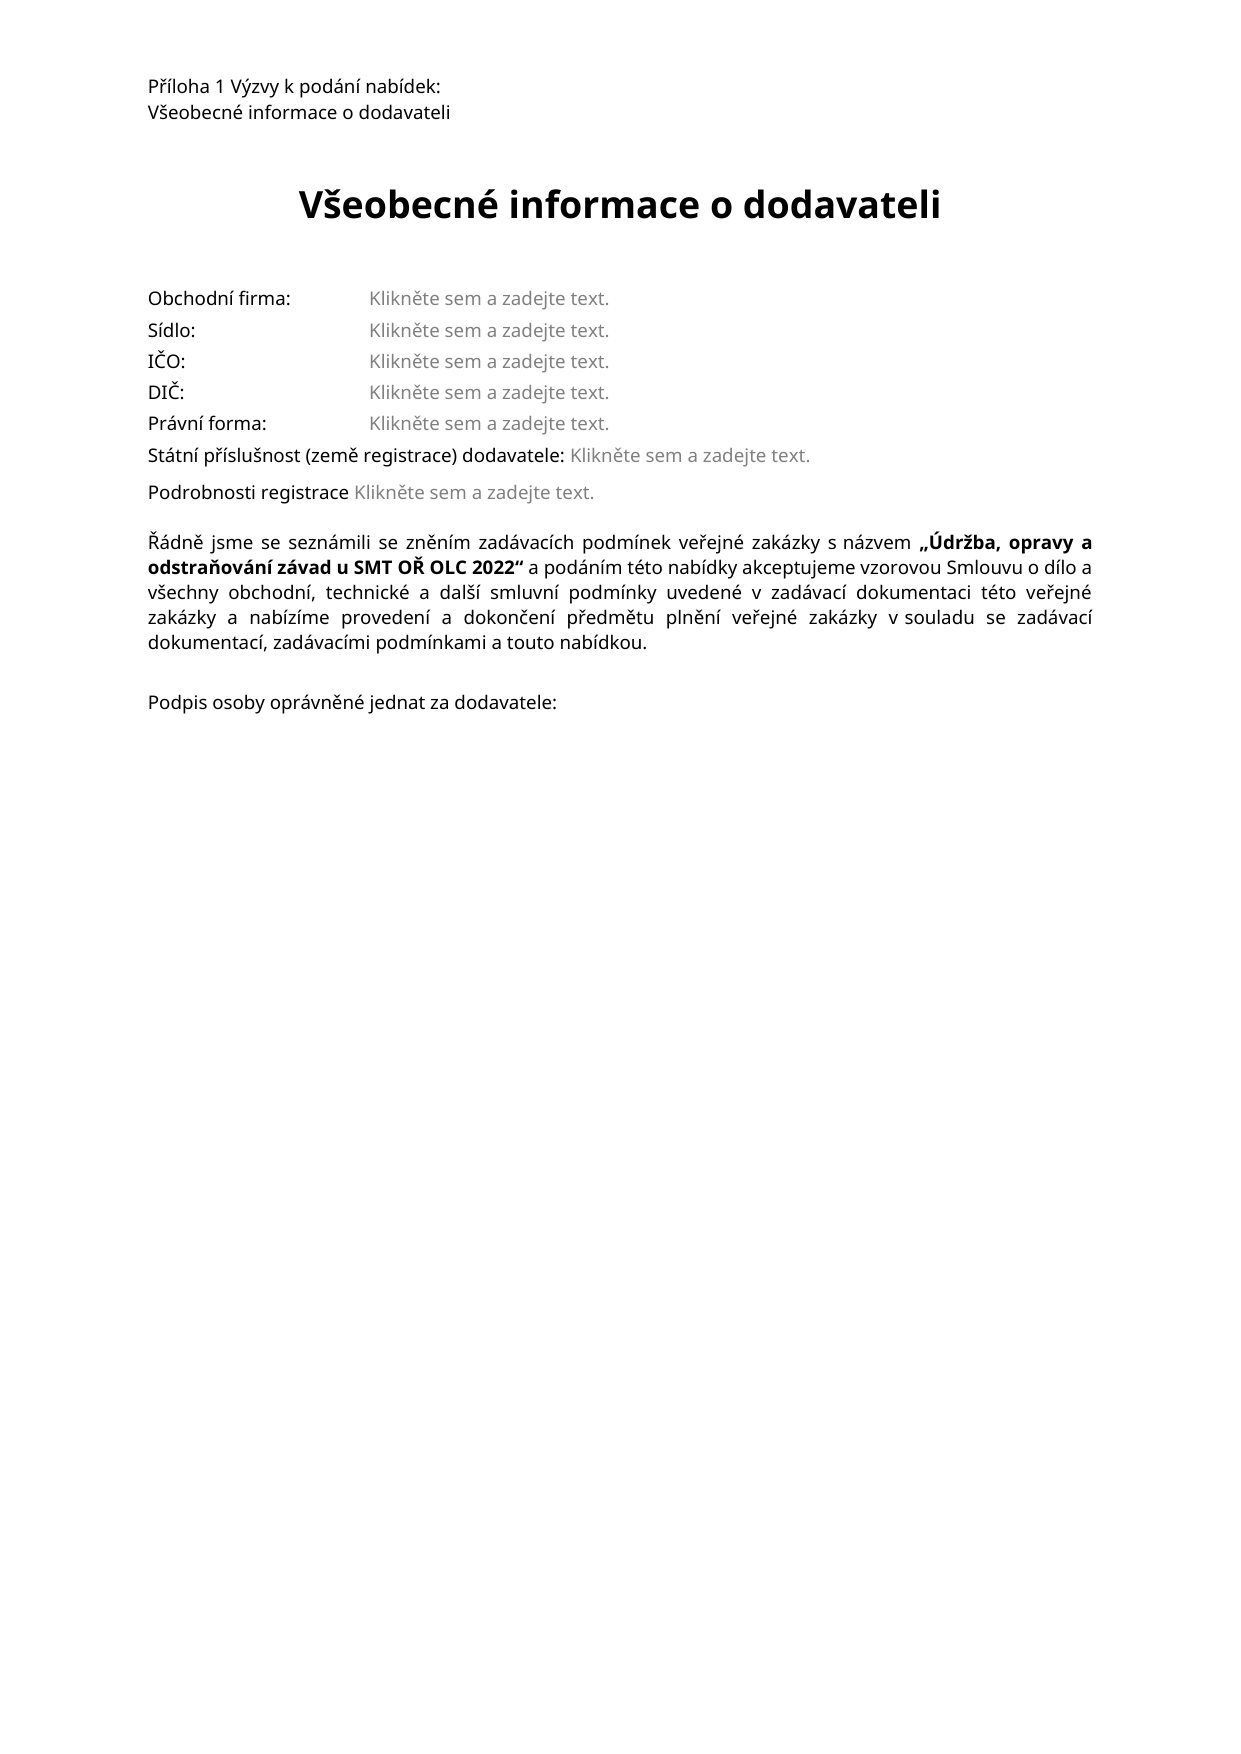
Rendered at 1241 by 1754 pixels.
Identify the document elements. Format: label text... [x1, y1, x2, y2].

text Obchodní firma: [148, 286, 1093, 311]
title Všeobecné informace o dodavateli [148, 178, 1093, 229]
text Právní forma: [148, 411, 1093, 436]
text Řádně jsme se seznámili se zněním zadávacích podmínek veřejné zakázky s názvem „Údržba, opravy a odstraňování závad u SMT OŘ OLC 2022“ a podáním této nabídky akceptujeme vzorovou Smlouvu o dílo a všechny obchodní, technické a další smluvní podmínky uvedené v zadávací dokumentaci této veřejné zakázky a nabízíme provedení a dokončení předmětu plnění veřejné zakázky v souladu se zadávací dokumentací, zadávacími podmínkami a touto nabídkou. [148, 529, 1093, 654]
text Podrobnosti registrace [148, 479, 1093, 504]
text Podpis osoby oprávněné jednat za dodavatele: [148, 689, 1093, 715]
text Sídlo: [148, 317, 1093, 342]
text DIČ: [148, 379, 1093, 404]
text Státní příslušnost (země registrace) dodavatele: [148, 442, 1093, 467]
text IČO: [148, 348, 1093, 373]
